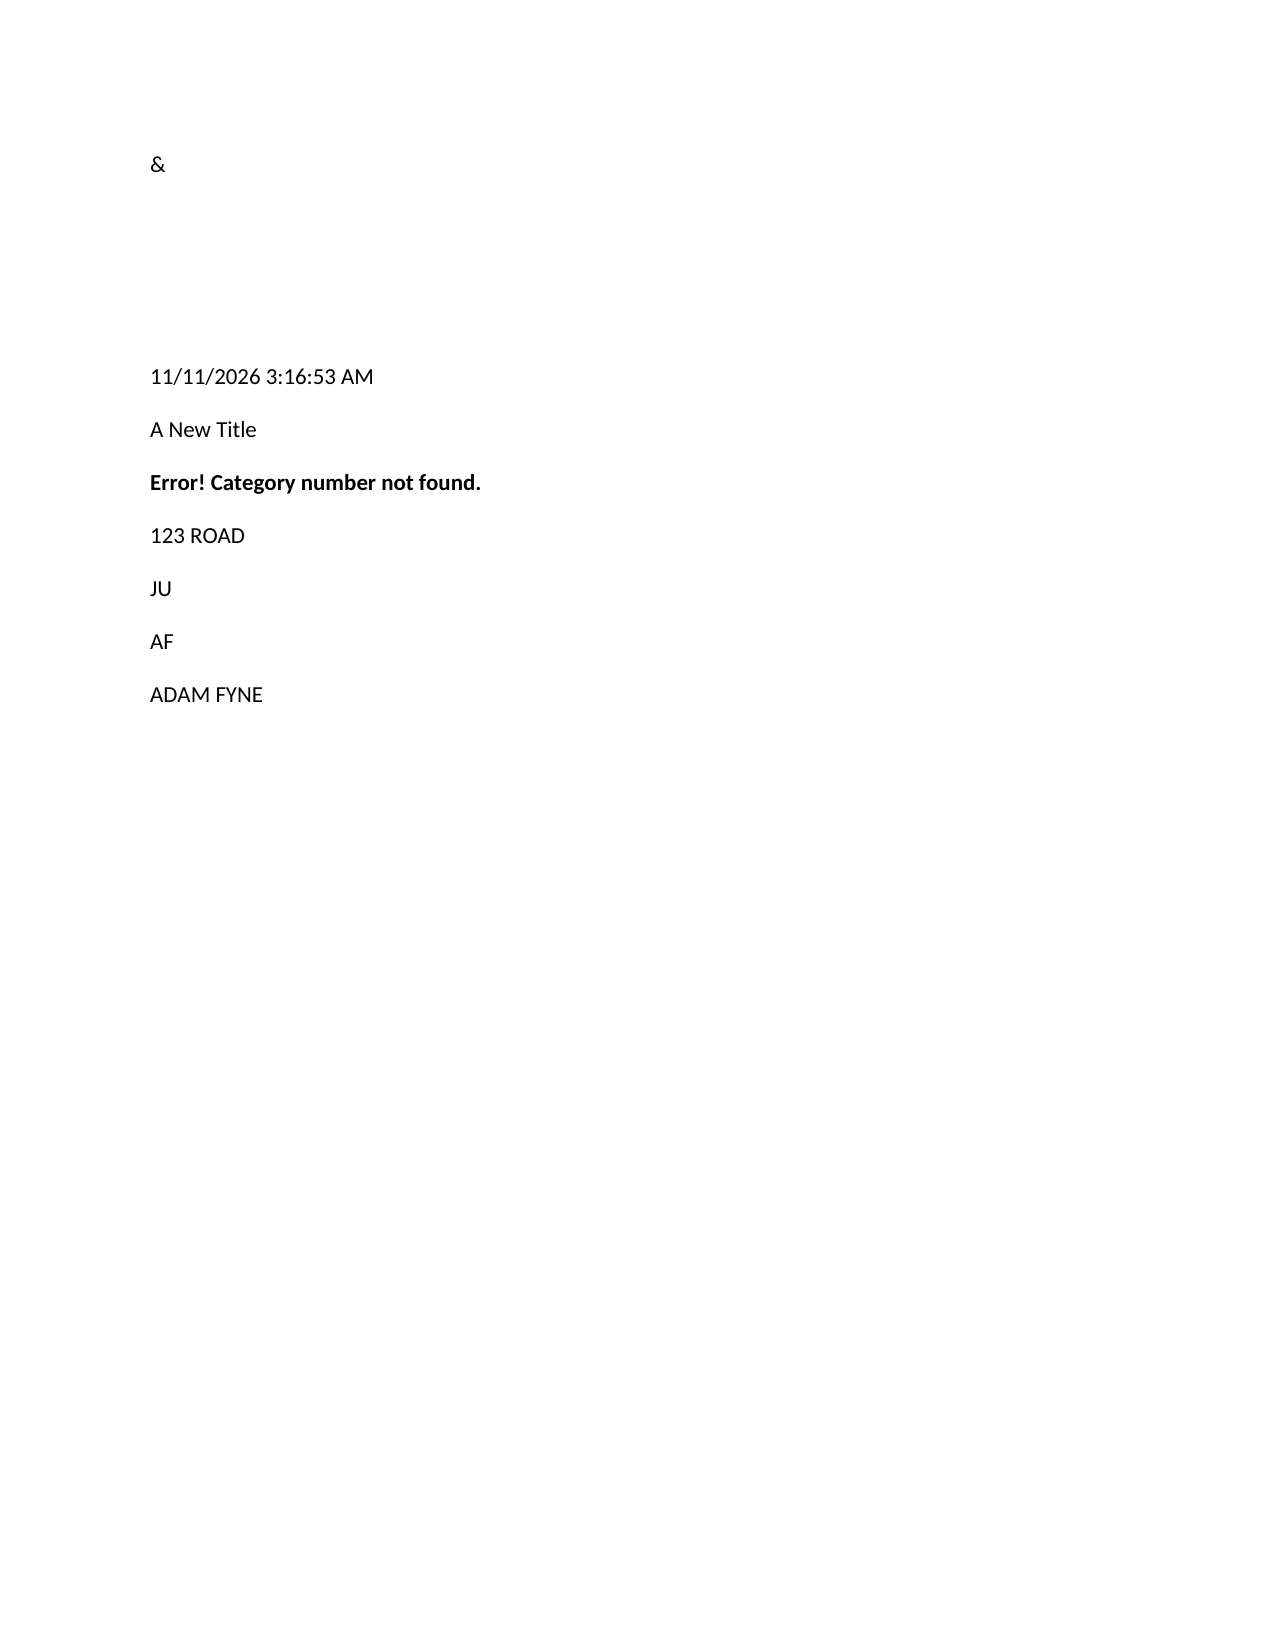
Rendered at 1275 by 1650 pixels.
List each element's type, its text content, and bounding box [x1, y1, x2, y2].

text AF [150, 627, 1125, 655]
text 123 ROAD [150, 521, 1125, 549]
text ADAM FYNE [150, 680, 1125, 708]
text A New Title [150, 415, 1125, 443]
text JU [150, 574, 1125, 602]
text Error! Category number not found. [150, 468, 1125, 496]
text 13/01/2025 10:05:07 AM [150, 362, 1125, 390]
